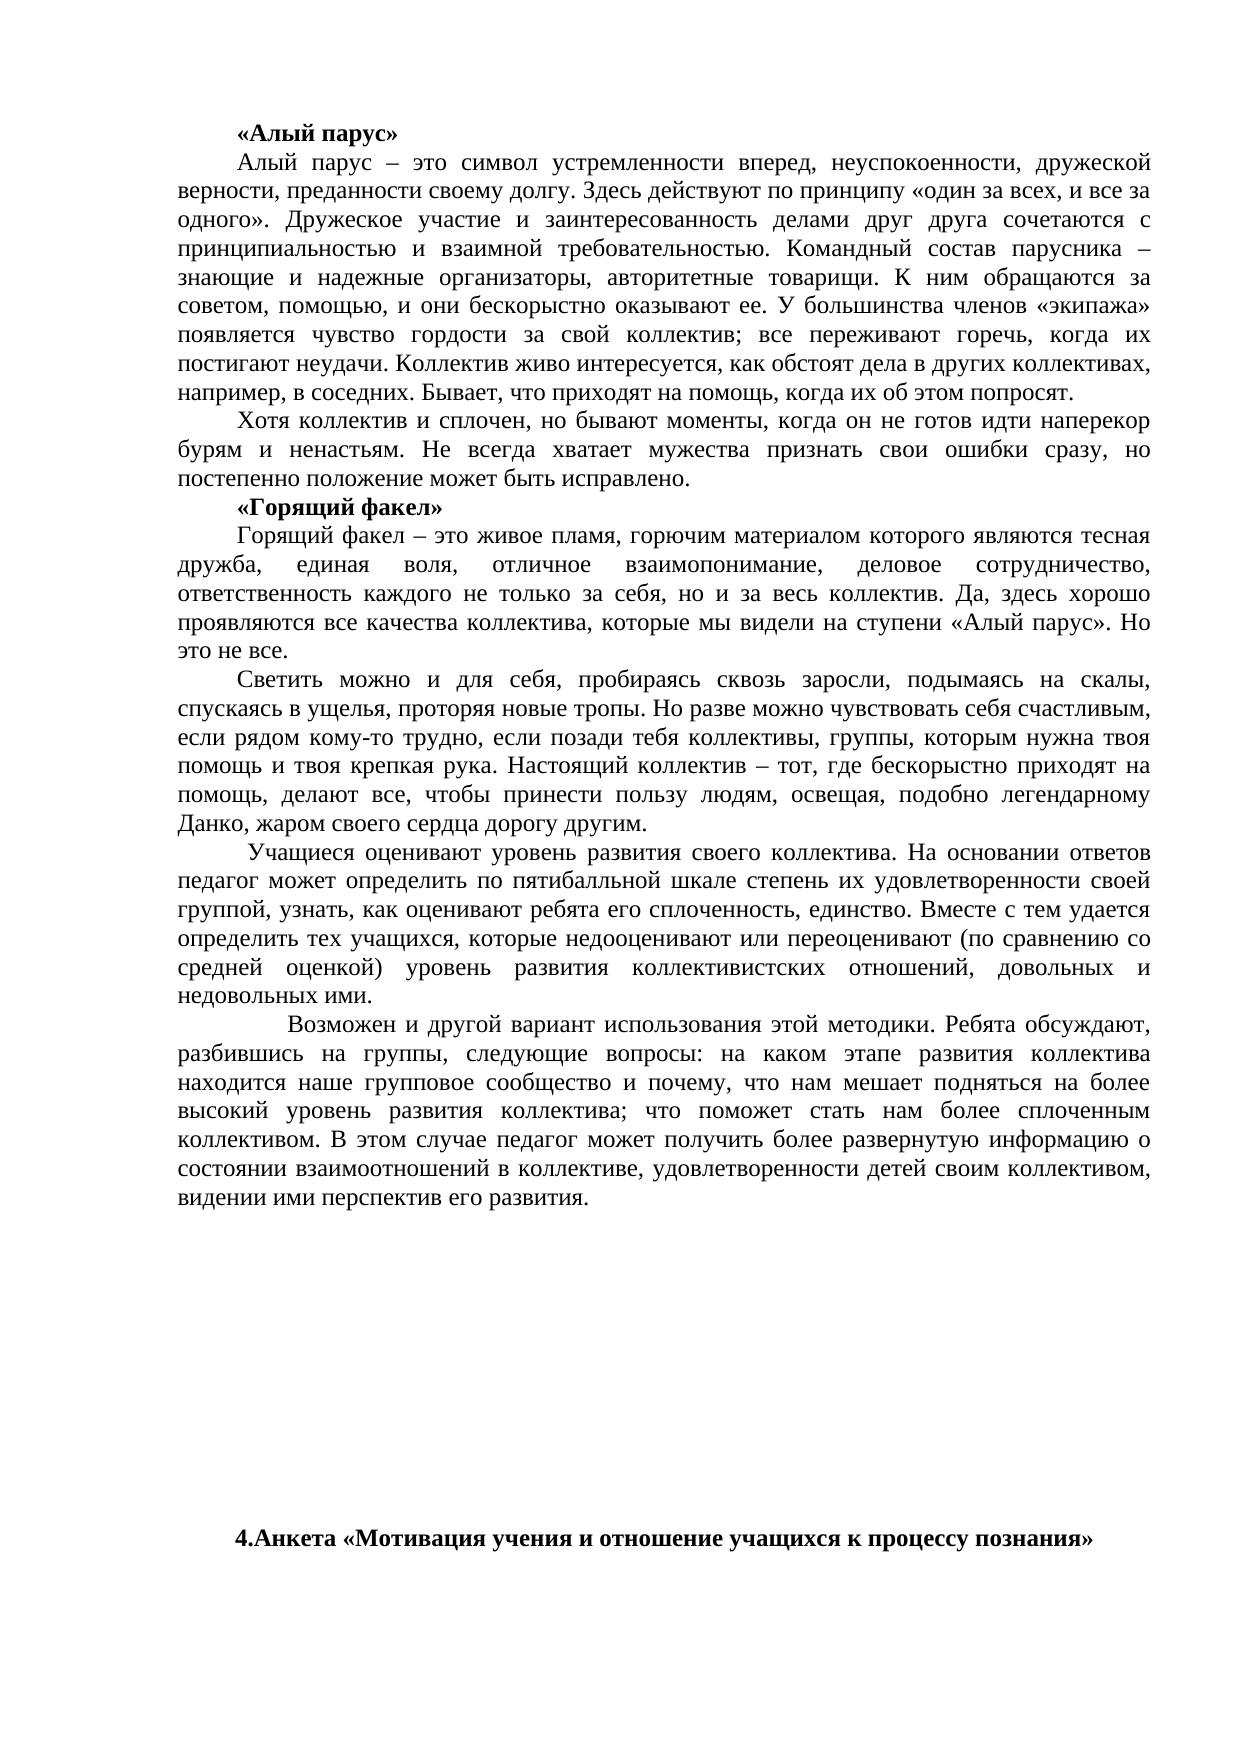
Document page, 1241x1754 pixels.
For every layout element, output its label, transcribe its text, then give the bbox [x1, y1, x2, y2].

text Возможен и другой вариант использования этой методики. Ребята обсуждают, разбившись на группы, следующие вопросы: на каком этапе развития коллектива находится наше групповое сообщество и почему, что нам мешает подняться на более высокий уровень развития коллектива; что поможет стать нам более сплоченным коллективом. В этом случае педагог может получить более развернутую информацию о состоянии взаимоотношений в коллективе, удовлетворенности детей своим коллективом, видении ими перспектив его развития. [177, 1009, 1152, 1211]
text Светить можно и для себя, пробираясь сквозь заросли, подымаясь на скалы, спускаясь в ущелья, проторяя новые тропы. Но разве можно чувствовать себя счастливым, если рядом кому-то трудно, если позади тебя коллективы, группы, которым нужна твоя помощь и твоя крепкая рука. Настоящий коллектив – тот, где бескорыстно приходят на помощь, делают все, чтобы принести пользу людям, освещая, подобно легендарному Данко, жаром своего сердца дорогу другим. [177, 664, 1152, 837]
text «Алый парус» [177, 118, 1152, 147]
text 4.Анкета «Мотивация учения и отношение учащихся к процессу познания» [177, 1523, 1152, 1552]
text Учащиеся оценивают уровень развития своего коллектива. На основании ответов педагог может определить по пятибалльной шкале степень их удовлетворенности своей группой, узнать, как оценивают ребята его сплоченность, единство. Вместе с тем удается определить тех учащихся, которые недооценивают или переоценивают (по сравнению со средней оценкой) уровень развития коллективистских отношений, довольных и недовольных ими. [177, 837, 1152, 1009]
text «Горящий факел» [177, 492, 1152, 521]
text Хотя коллектив и сплочен, но бывают моменты, когда он не готов идти наперекор бурям и ненастьям. Не всегда хватает мужества признать свои ошибки сразу, но постепенно положение может быть исправлено. [177, 406, 1152, 492]
text Алый парус – это символ устремленности вперед, неуспокоенности, дружеской верности, преданности своему долгу. Здесь действуют по принципу «один за всех, и все за одного». Дружеское участие и заинтересованность делами друг друга сочетаются с принципиальностью и взаимной требовательностью. Командный состав парусника – знающие и надежные организаторы, авторитетные товарищи. К ним обращаются за советом, помощью, и они бескорыстно оказывают ее. У большинства членов «экипажа» появляется чувство гордости за свой коллектив; все переживают горечь, когда их постигают неудачи. Коллектив живо интересуется, как обстоят дела в других коллективах, например, в соседних. Бывает, что приходят на помощь, когда их об этом попросят. [177, 147, 1152, 406]
text Горящий факел – это живое пламя, горючим материалом которого являются тесная дружба, единая воля, отличное взаимопонимание, деловое сотрудничество, ответственность каждого не только за себя, но и за весь коллектив. Да, здесь хорошо проявляются все качества коллектива, которые мы видели на ступени «Алый парус». Но это не все. [177, 521, 1152, 664]
